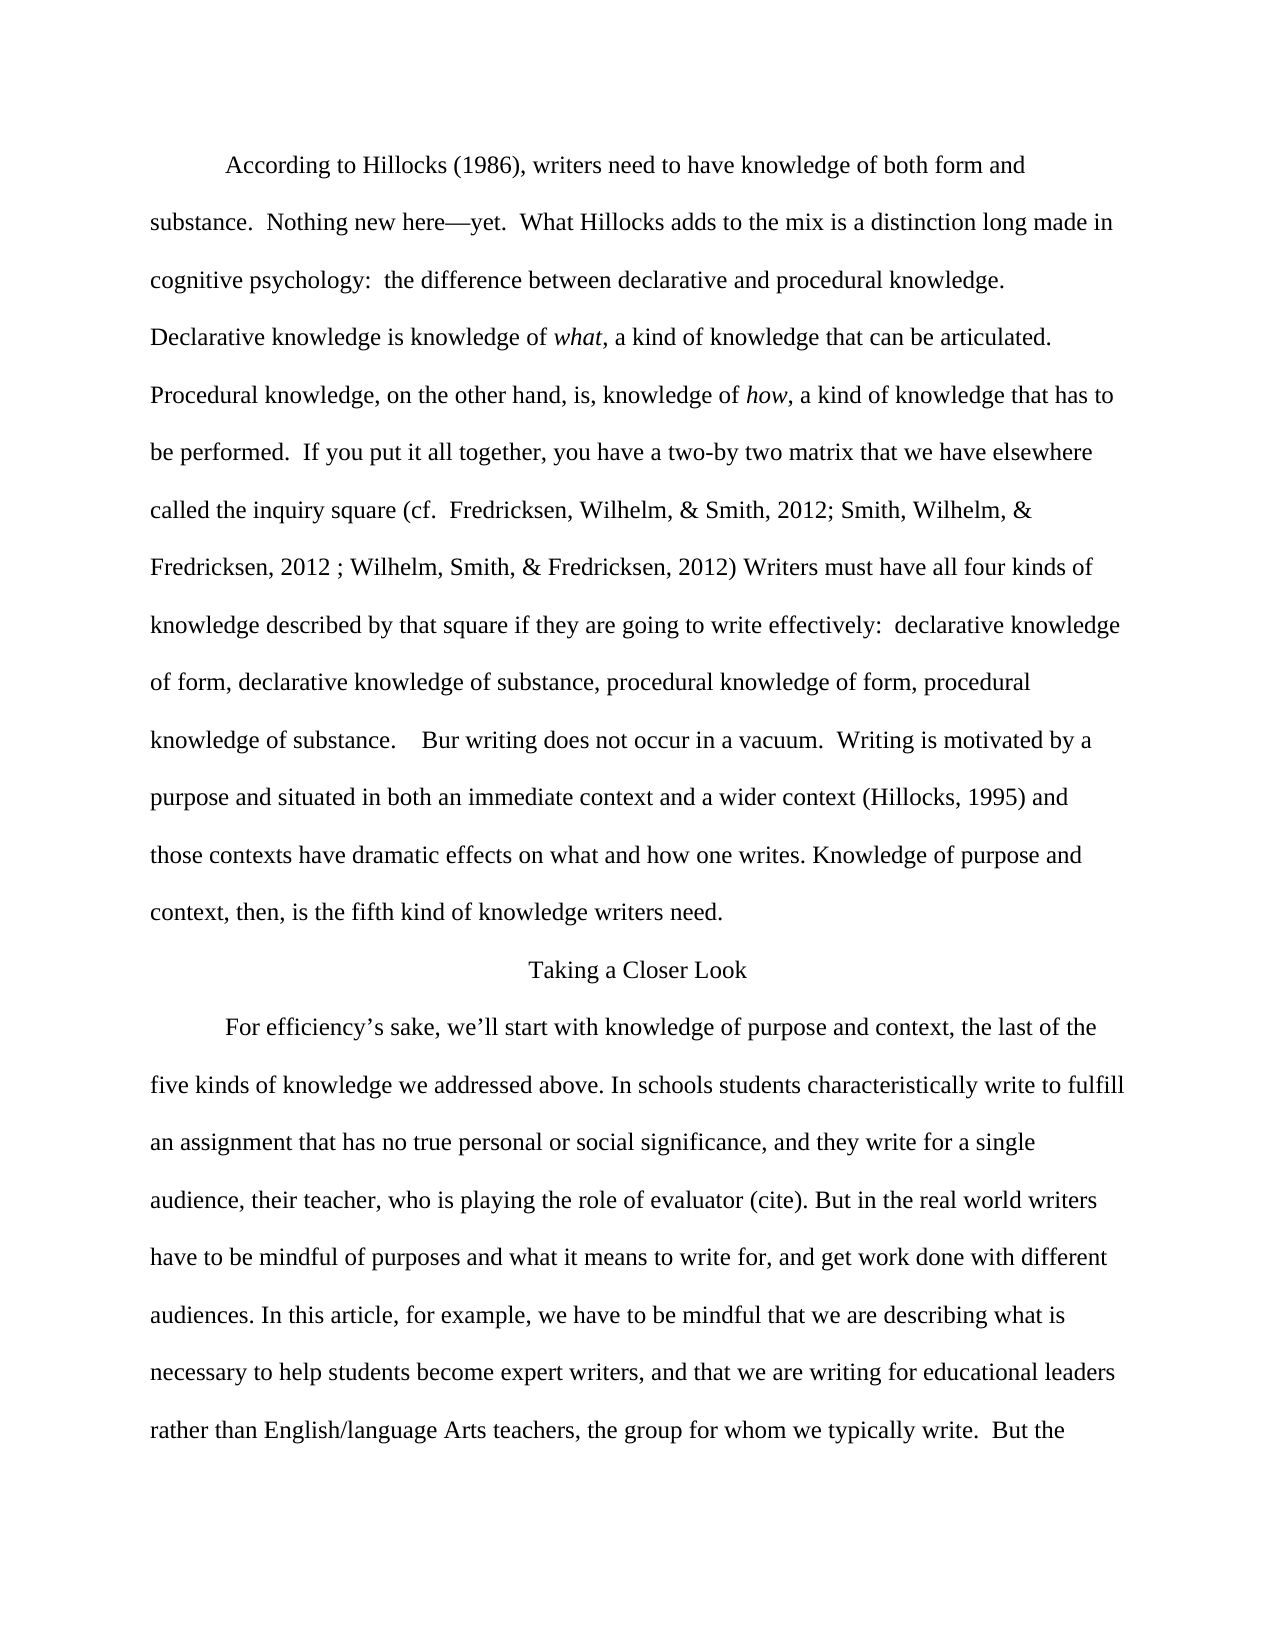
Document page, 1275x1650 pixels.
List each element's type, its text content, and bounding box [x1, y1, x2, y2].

text According to Hillocks (1986), writers need to have knowledge of both form and substance. Nothing new here—yet. What Hillocks adds to the mix is a distinction long made in cognitive psychology: the difference between declarative and procedural knowledge. Declarative knowledge is knowledge of what, a kind of knowledge that can be . Procedural knowledge, on the other hand, is, knowledge of how, a kind of knowledge that has to be performed. If you put it all together, you have a two-by two matrix that we have elsewhere called the inquiry square (cf. Fredricksen, Wilhelm, & Smith, 2012; Smith, Wilhelm, & Fredricksen, 2012 ; Wilhelm, Smith, & Fredricksen, 2012) Writers must have all four kinds of knowledge described by that square if they are going to write effectively: declarative knowledge of form, declarative knowledge of substance, procedural knowledge of form, procedural knowledge of substance. Bur writing does not occur in a vacuum. Writing is situated in both an immediate context and a wider context (Hillocks, 1995) and those contexts have dramatic effects on what and how one writes. Knowledge of context, then, is the fifth kind of knowledge writers need. [150, 150, 1125, 926]
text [150, 1012, 1125, 1444]
text Taking a Closer Look [150, 955, 1125, 984]
